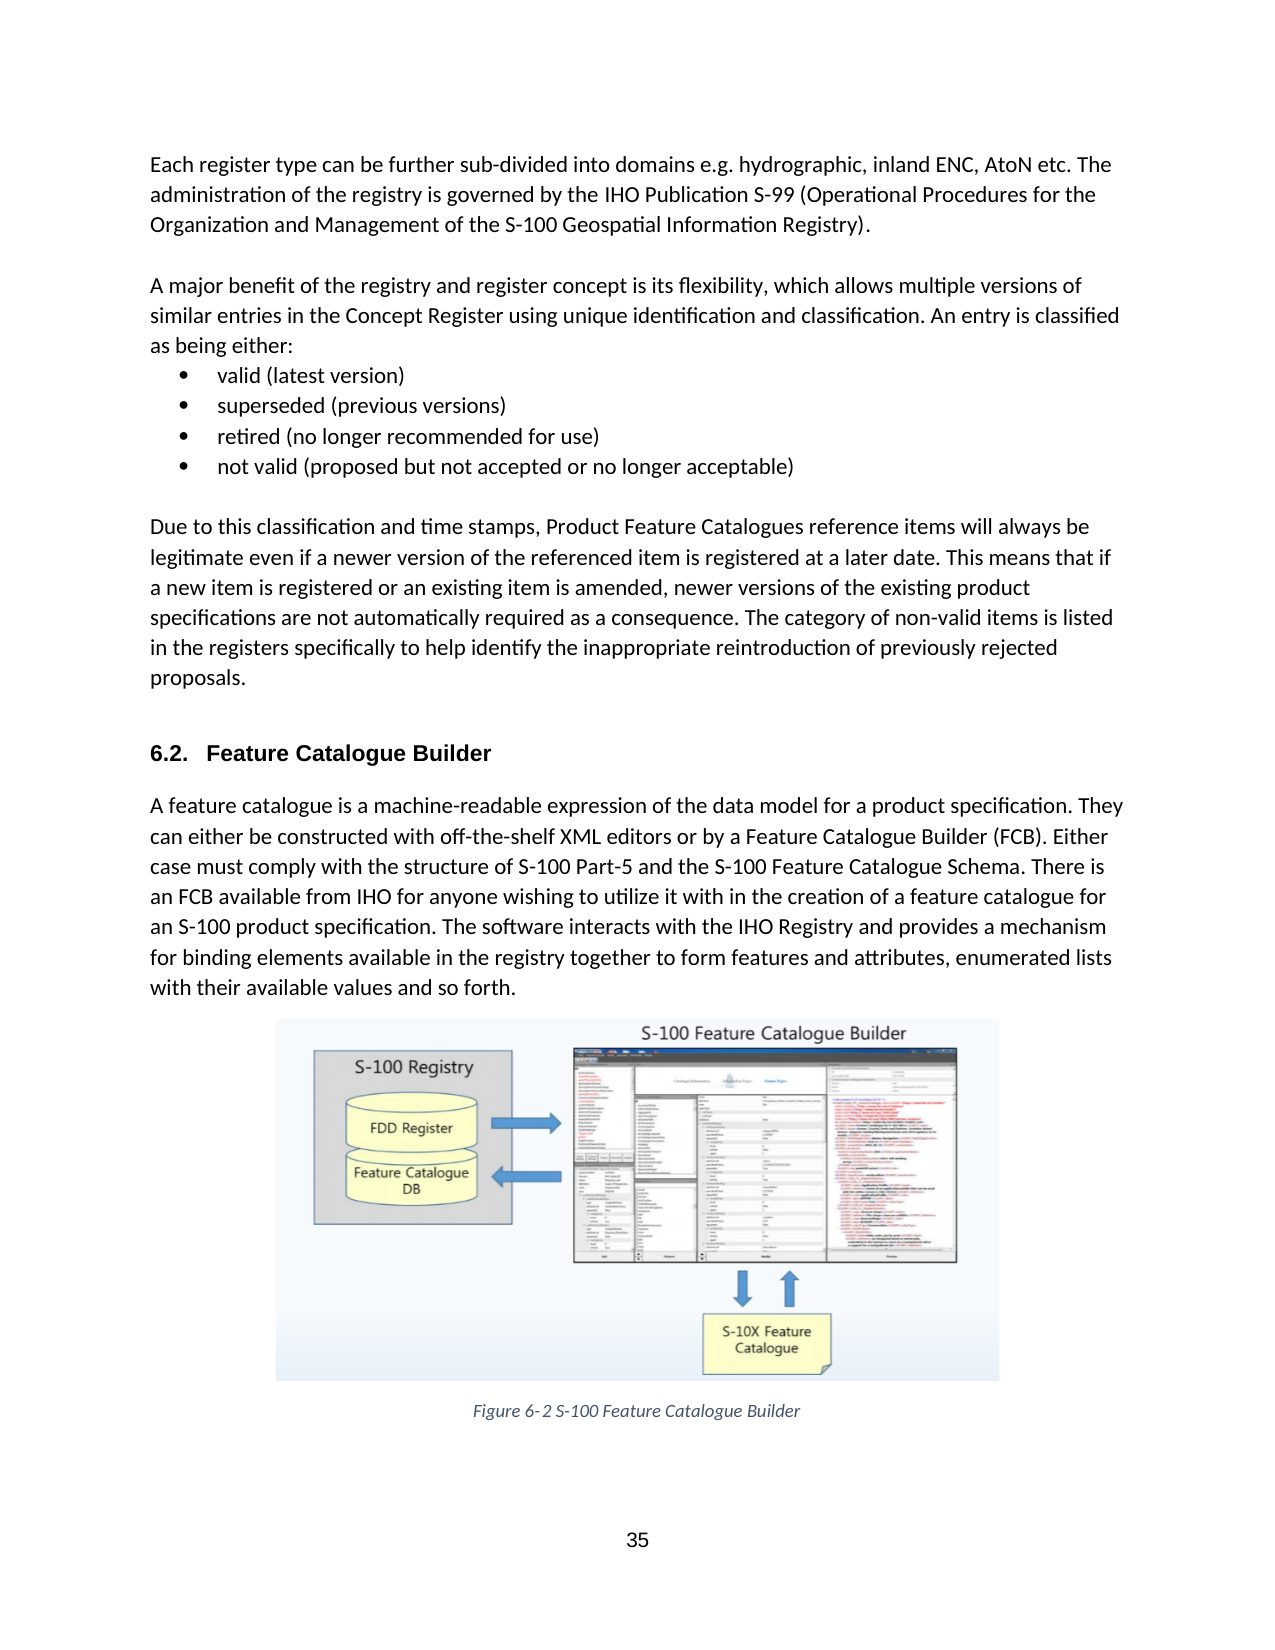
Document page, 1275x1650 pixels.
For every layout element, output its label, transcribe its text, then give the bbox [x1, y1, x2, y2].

list retired (no longer recommended for use) [179, 422, 1125, 450]
text A feature catalogue is a machine-readable expression of the data model for a product specification. They can either be constructed with off-the-shelf XML editors or by a Feature Catalogue Builder (FCB). Either case must comply with the structure of S-100 Part-5 and the S-100 Feature Catalogue Schema. There is an FCB available from IHO for anyone wishing to utilize it with in the creation of a feature catalogue for an S-100 product specification. The software interacts with the IHO Registry and provides a mechanism for binding elements available in the registry together to form features and attributes, enumerated lists with their available values and so forth. [150, 792, 1125, 1001]
list Due to this classification and time stamps, Product Feature Catalogues reference items will always be legitimate even if a newer version of the referenced item is registered at a later date. This means that if a new item is registered or an existing item is amended, newer versions of the existing product specifications are not automatically required as a consequence. The category of non-valid items is listed in the registers specifically to help identify the inappropriate reintroduction of previously rejected proposals. [150, 512, 1125, 692]
picture [275, 1019, 1000, 1381]
list superseded (previous versions) [179, 392, 1125, 420]
text Figure 6-2 S-100 Feature Catalogue Builder [150, 1399, 1125, 1422]
list not valid (proposed but not accepted or no longer acceptable) [179, 452, 1125, 480]
list A major benefit of the registry and register concept is its flexibility, which allows multiple versions of similar entries in the Concept Register using unique identification and classification. An entry is classified as being either: [150, 271, 1125, 359]
list valid (latest version) [179, 361, 1125, 389]
list Each register type can be further sub-divided into domains e.g. hydrographic, inland ENC, AtoN etc. The administration of the registry is governed by the IHO Publication S-99 (Operational Procedures for the Organization and Management of the S-100 Geospatial Information Registry). [150, 150, 1125, 238]
subtitle Feature Catalogue Builder [150, 741, 1125, 767]
